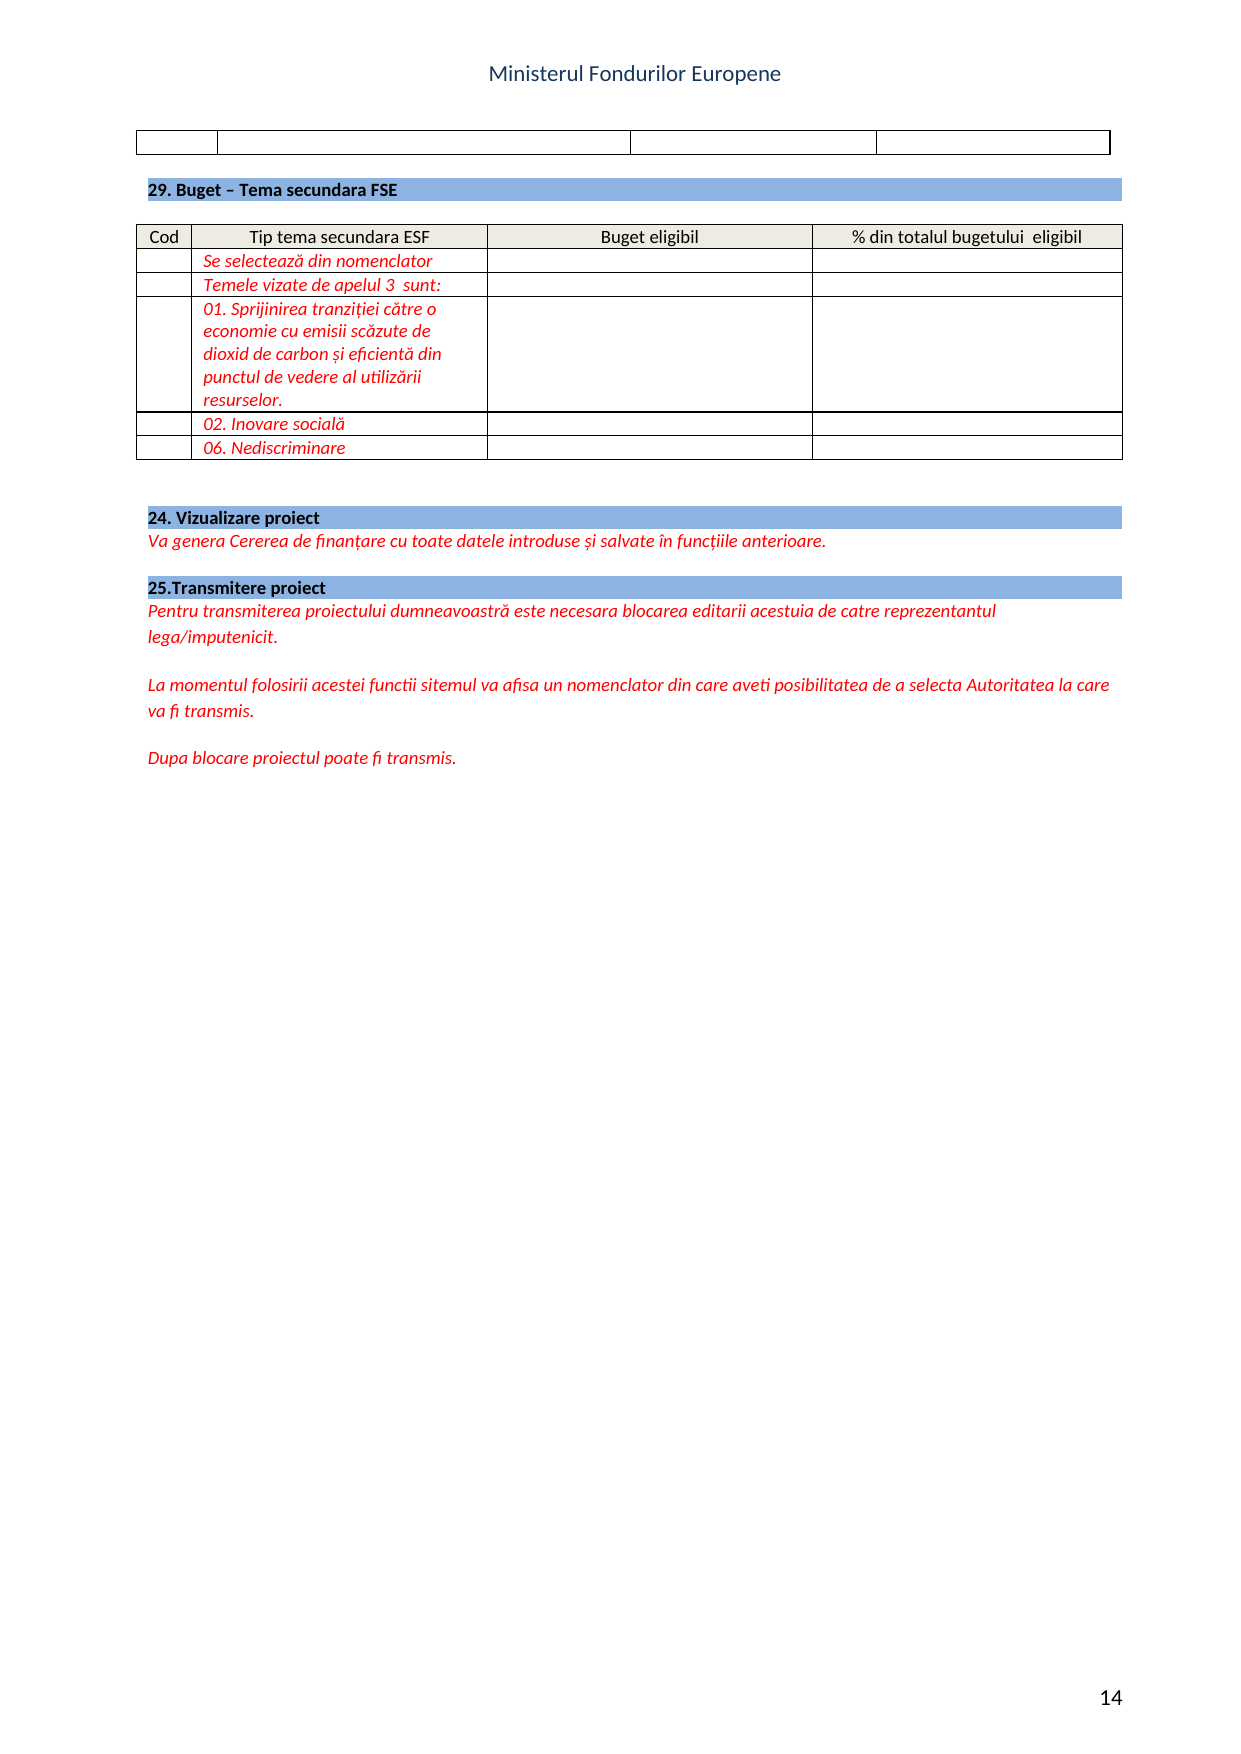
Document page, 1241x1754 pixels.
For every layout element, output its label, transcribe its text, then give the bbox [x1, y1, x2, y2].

table_cell [813, 413, 1122, 435]
table_cell 01. Sprijinirea tranziției către o economie cu emisii scăzute de dioxid de carbon și eficientă din punctul de vedere al utilizării resurselor. [192, 297, 487, 411]
table_cell [218, 131, 630, 154]
table_cell Se selectează din nomenclator [192, 249, 487, 272]
table_cell [137, 436, 191, 459]
table_cell [813, 436, 1122, 459]
text La momentul folosirii acestei functii sitemul va afisa un nomenclator din care aveti posibilitatea de a selecta Autoritatea la care va fi transmis. [148, 673, 1122, 722]
table_cell 02. Inovare socială [192, 413, 487, 435]
table_cell Temele vizate de apelul 3 sunt: [192, 273, 487, 296]
table_cell [137, 131, 217, 154]
subtitle 29. Buget – Tema secundara FSE [148, 178, 1122, 201]
table_header % din totalul bugetului eligibil [813, 225, 1122, 248]
text Pentru transmiterea proiectului dumneavoastră este necesara blocarea editarii acestuia de catre reprezentantul lega/imputenicit. [148, 599, 1122, 648]
table_cell [488, 273, 812, 296]
table_cell [488, 413, 812, 435]
text Va genera Cererea de finanțare cu toate datele introduse și salvate în funcțiile anterioare. [148, 529, 1122, 552]
table_cell [137, 273, 191, 296]
table_cell [813, 273, 1122, 296]
table_cell [137, 249, 191, 272]
table_header Buget eligibil [488, 225, 812, 248]
table_cell [813, 297, 1122, 411]
table_cell [488, 297, 812, 411]
table_header Tip tema secundara ESF [192, 225, 487, 248]
subtitle 24. Vizualizare proiect [148, 506, 1122, 529]
table_cell [488, 436, 812, 459]
text Dupa blocare proiectul poate fi transmis. [148, 746, 1122, 769]
table_cell 06. Nediscriminare [192, 436, 487, 459]
table_cell [877, 131, 1109, 154]
table_cell [137, 413, 191, 435]
table_header Cod [137, 225, 191, 248]
table_cell [488, 249, 812, 272]
table_cell [631, 131, 876, 154]
table_cell [813, 249, 1122, 272]
subtitle 25.Transmitere proiect [148, 576, 1122, 599]
table_cell [137, 297, 191, 411]
